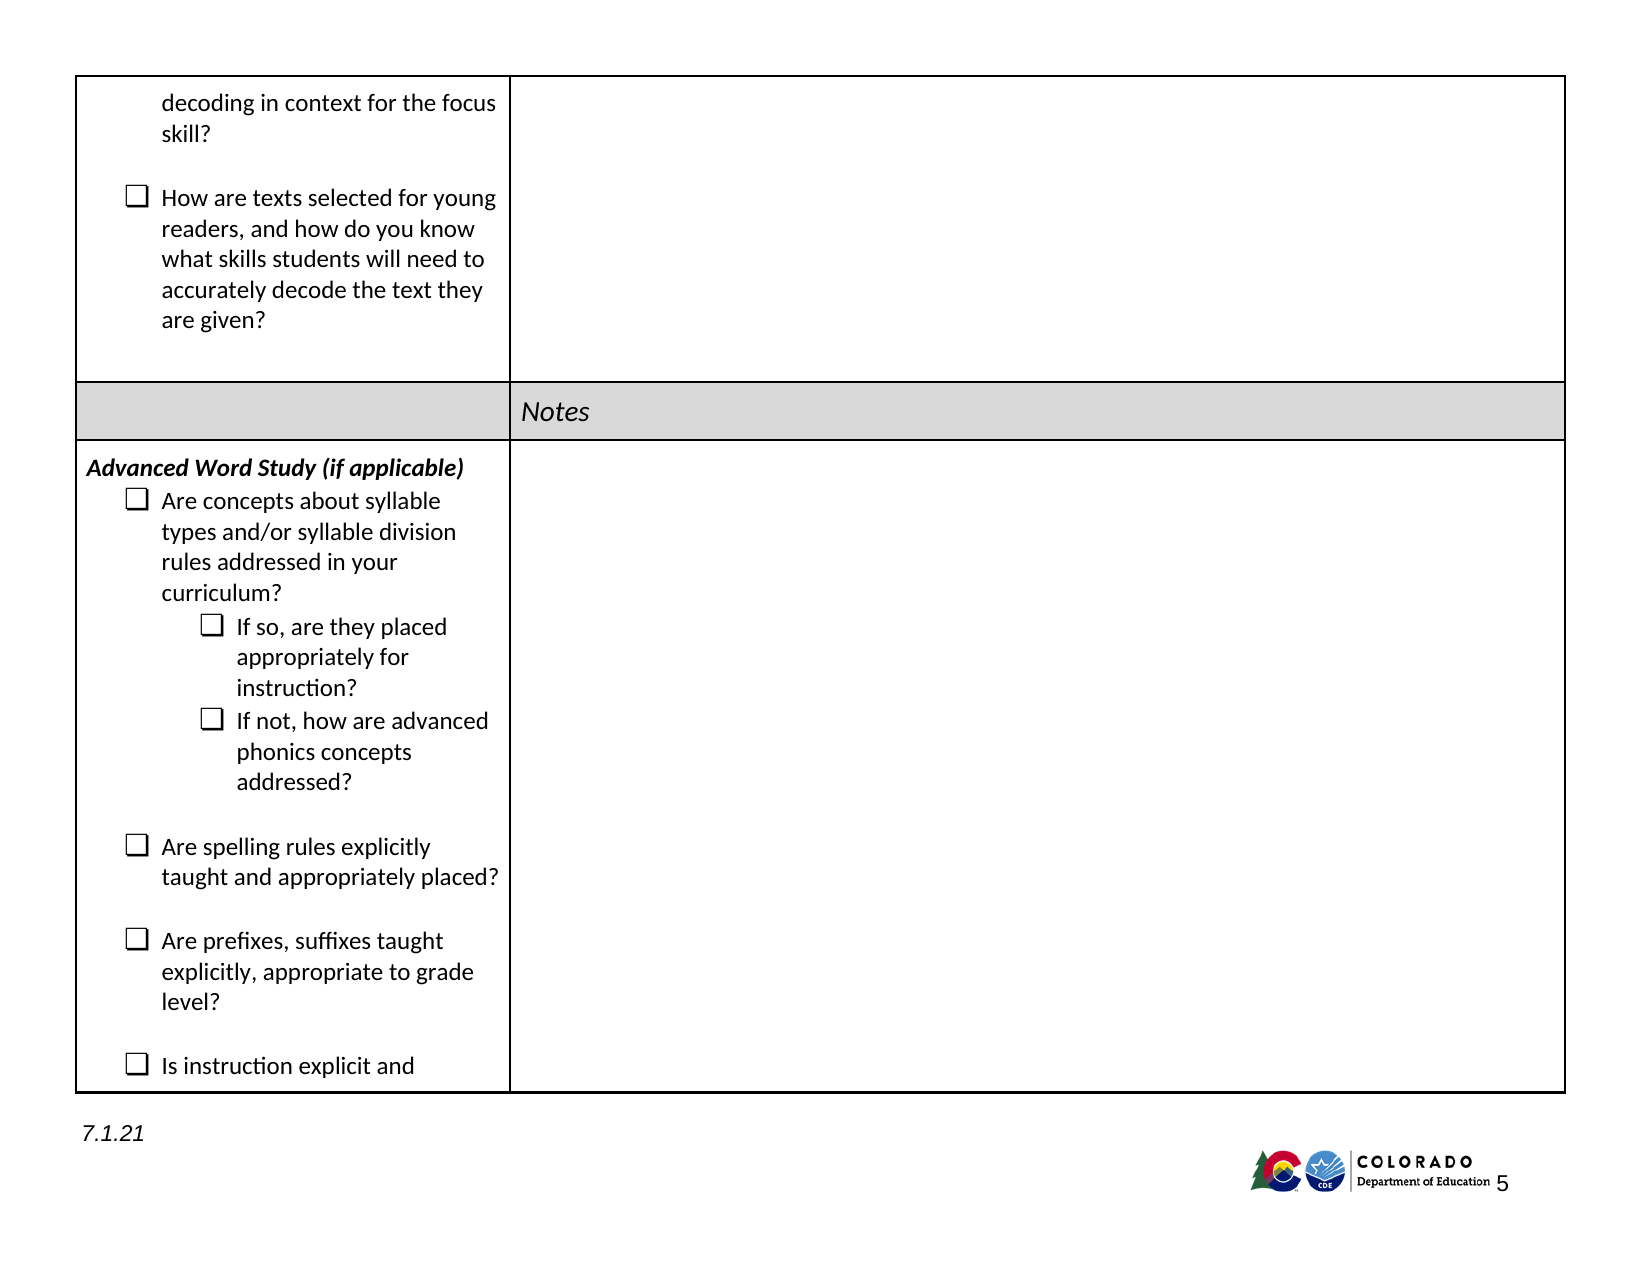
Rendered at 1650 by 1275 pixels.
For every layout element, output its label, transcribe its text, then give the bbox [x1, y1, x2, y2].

table_cell [511, 441, 1564, 1091]
picture [1250, 1150, 1490, 1192]
table_cell [77, 383, 509, 439]
table_cell [511, 77, 1564, 381]
table_cell Notes [511, 383, 1564, 439]
